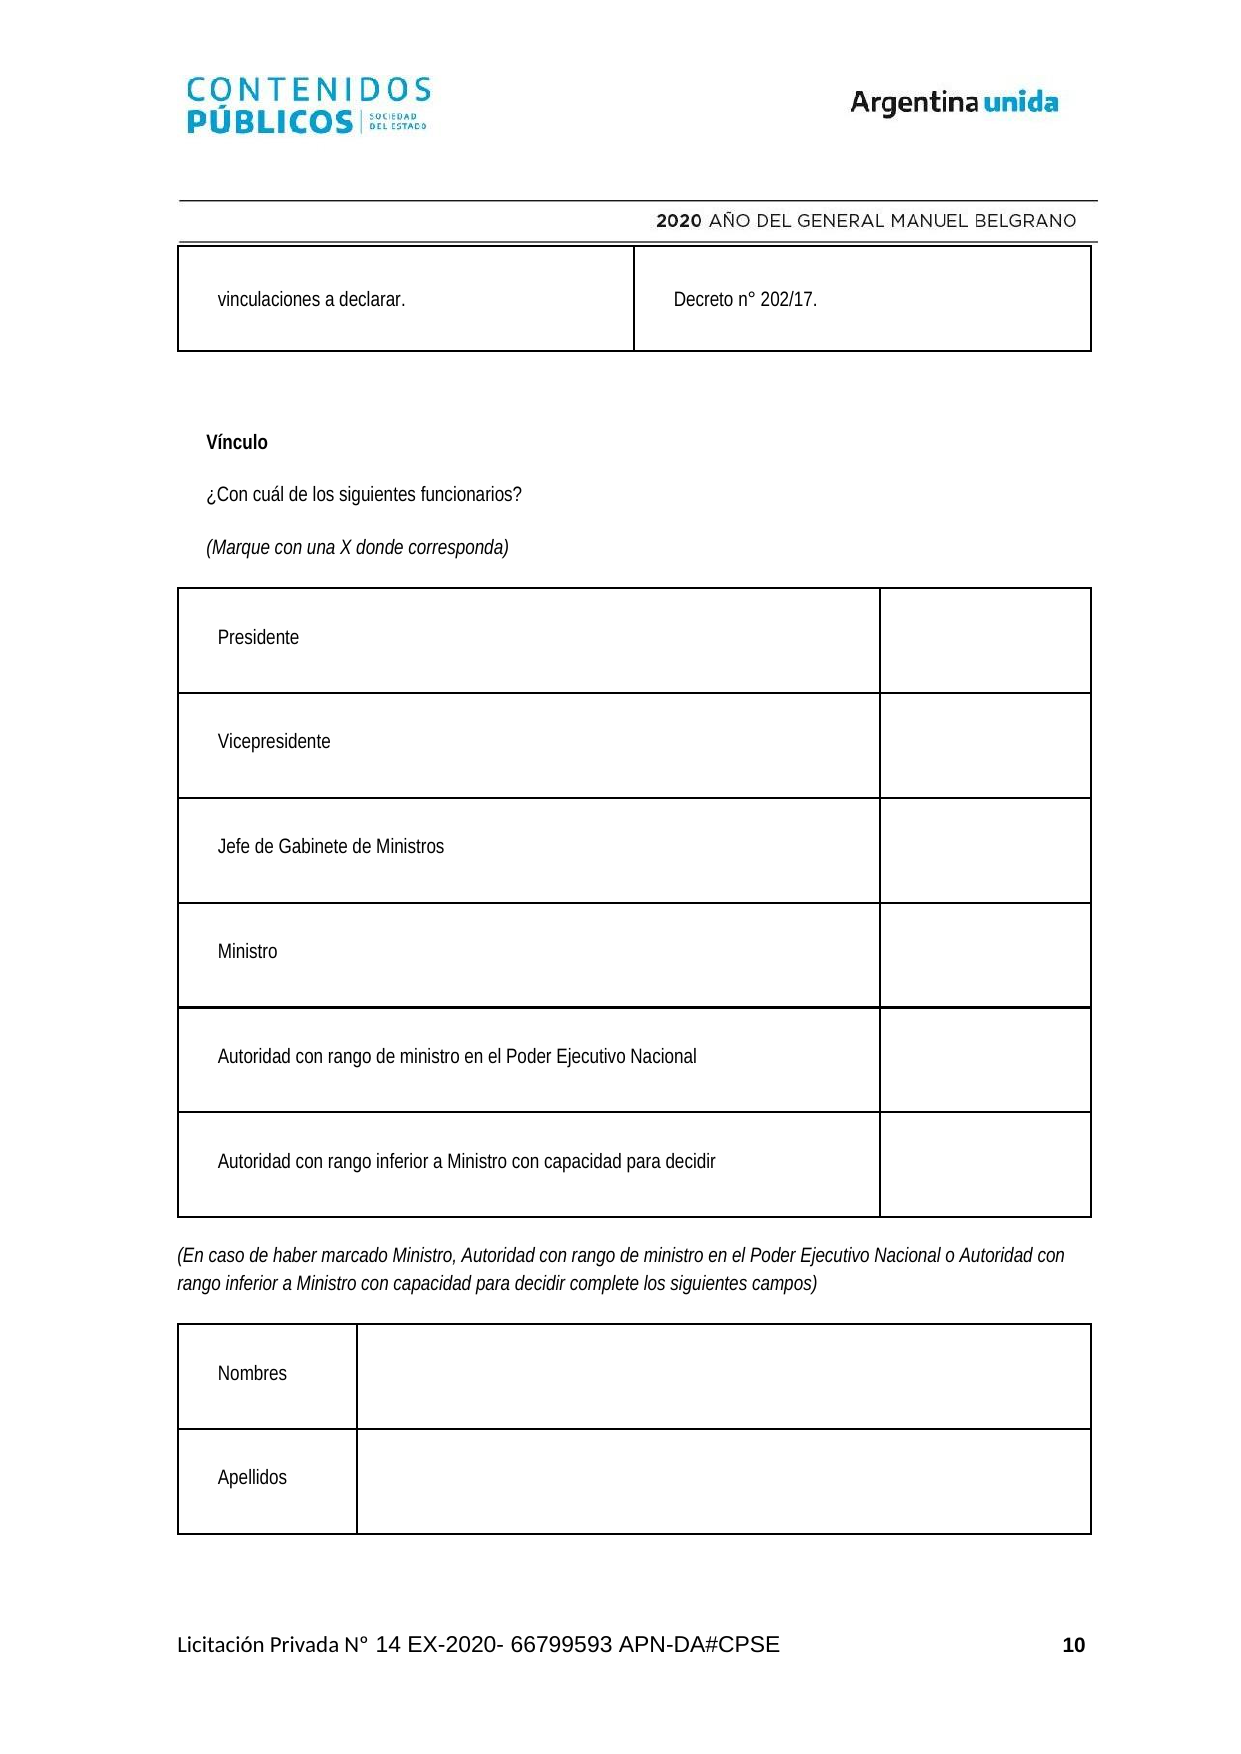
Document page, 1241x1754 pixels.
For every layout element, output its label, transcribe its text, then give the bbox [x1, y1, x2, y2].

table_cell [881, 1113, 1090, 1216]
text (Marque con una X donde corresponda) [206, 535, 1090, 559]
table_header [358, 1325, 1090, 1428]
table_cell Ministro [179, 904, 879, 1006]
table_header [881, 589, 1090, 692]
picture [177, 75, 1099, 246]
table_cell [881, 1009, 1090, 1111]
table_cell [881, 904, 1090, 1006]
table_cell [358, 1430, 1090, 1533]
table_header Nombres [179, 1325, 356, 1428]
table_header Presidente [179, 589, 879, 692]
table_cell Apellidos [179, 1430, 356, 1533]
text ¿Con cuál de los siguientes funcionarios? [206, 482, 1090, 506]
table_cell [881, 799, 1090, 902]
table_cell Jefe de Gabinete de Ministros [179, 799, 879, 902]
table_cell Autoridad con rango inferior a Ministro con capacidad para decidir [179, 1113, 879, 1216]
text Vínculo [206, 430, 1090, 454]
text (En caso de haber marcado Ministro, Autoridad con rango de ministro en el Poder Ejecutivo Nacional o Autoridad con rango inferior a Ministro con capacidad para decidir complete los siguientes campos) [177, 1243, 1090, 1294]
table_cell Vicepresidente [179, 694, 879, 797]
table_cell [881, 694, 1090, 797]
table_cell Autoridad con rango de ministro en el Poder Ejecutivo Nacional [179, 1009, 879, 1111]
